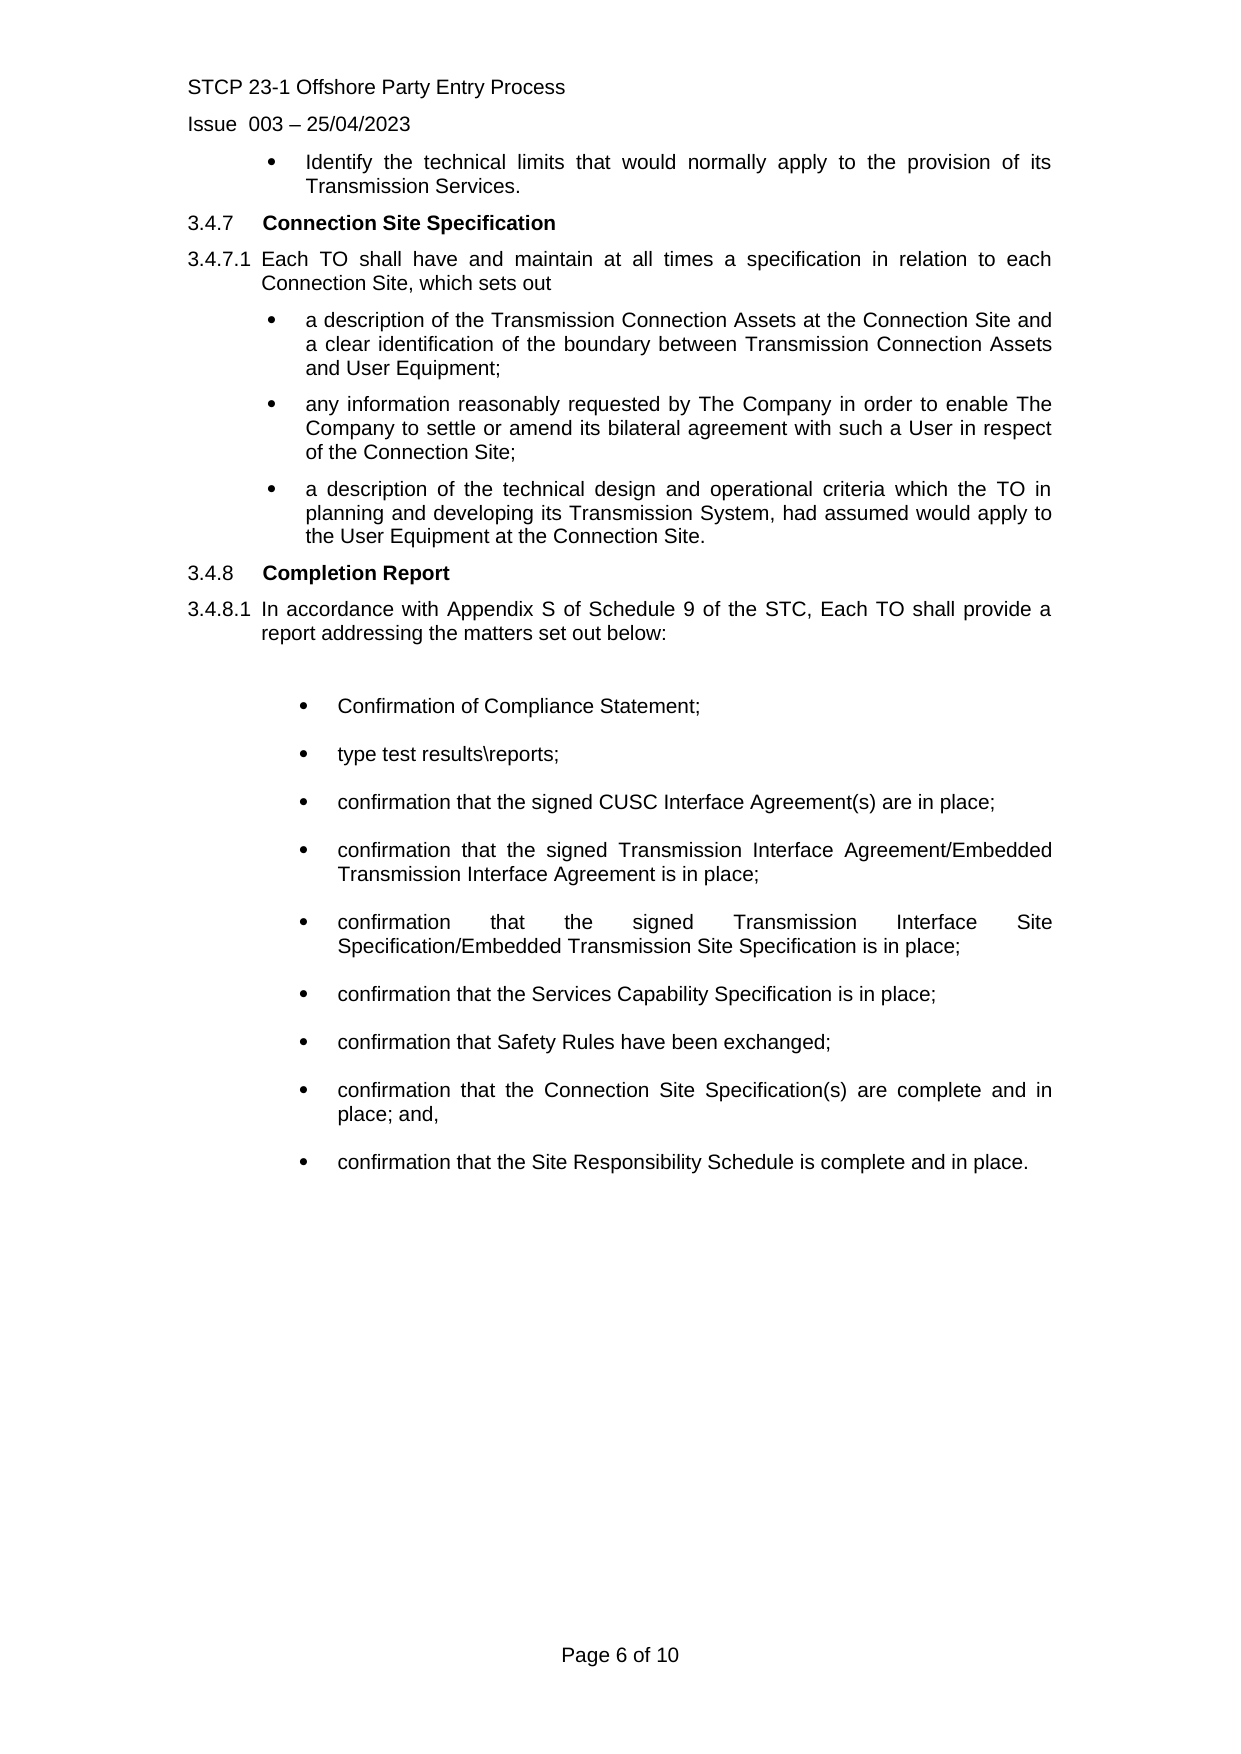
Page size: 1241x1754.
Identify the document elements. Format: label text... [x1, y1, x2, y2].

list Confirmation of Compliance Statement; [300, 694, 1053, 718]
subtitle a description of the technical design and operational criteria which the TO in planning and developing its Transmission System, had assumed would apply to the User Equipment at the Connection Site. [268, 476, 1053, 548]
list confirmation that the Site Responsibility Schedule is complete and in place. [300, 1150, 1053, 1174]
list confirmation that the Services Capability Specification is in place; [300, 982, 1053, 1006]
subtitle any information reasonably requested by The Company in order to enable The Company to settle or amend its bilateral agreement with such a User in respect of the Connection Site; [268, 392, 1053, 464]
list confirmation that Safety Rules have been exchanged; [300, 1030, 1053, 1054]
list confirmation that the Connection Site Specification(s) are complete and in place; and, [300, 1078, 1053, 1126]
list type test results\reports; [300, 742, 1053, 766]
list confirmation that the signed Transmission Interface Site Specification/Embedded Transmission Site Specification is in place; [300, 910, 1053, 958]
subtitle Completion Report [187, 561, 1053, 585]
subtitle Identify the technical limits that would normally apply to the provision of its Transmission Services. [268, 150, 1053, 198]
subtitle Connection Site Specification [187, 211, 1053, 234]
subtitle a description of the Transmission Connection Assets at the Connection Site and a clear identification of the boundary between Transmission Connection Assets and User Equipment; [268, 307, 1053, 379]
subtitle Each TO shall have and maintain at all times a specification in relation to each Connection Site, which sets out [187, 247, 1053, 295]
subtitle In accordance with Appendix S of Schedule 9 of the STC, Each TO shall provide a report addressing the matters set out below: [187, 597, 1053, 645]
list confirmation that the signed Transmission Interface Agreement/Embedded Transmission Interface Agreement is in place; [300, 838, 1053, 886]
list confirmation that the signed CUSC Interface Agreement(s) are in place; [300, 790, 1053, 814]
